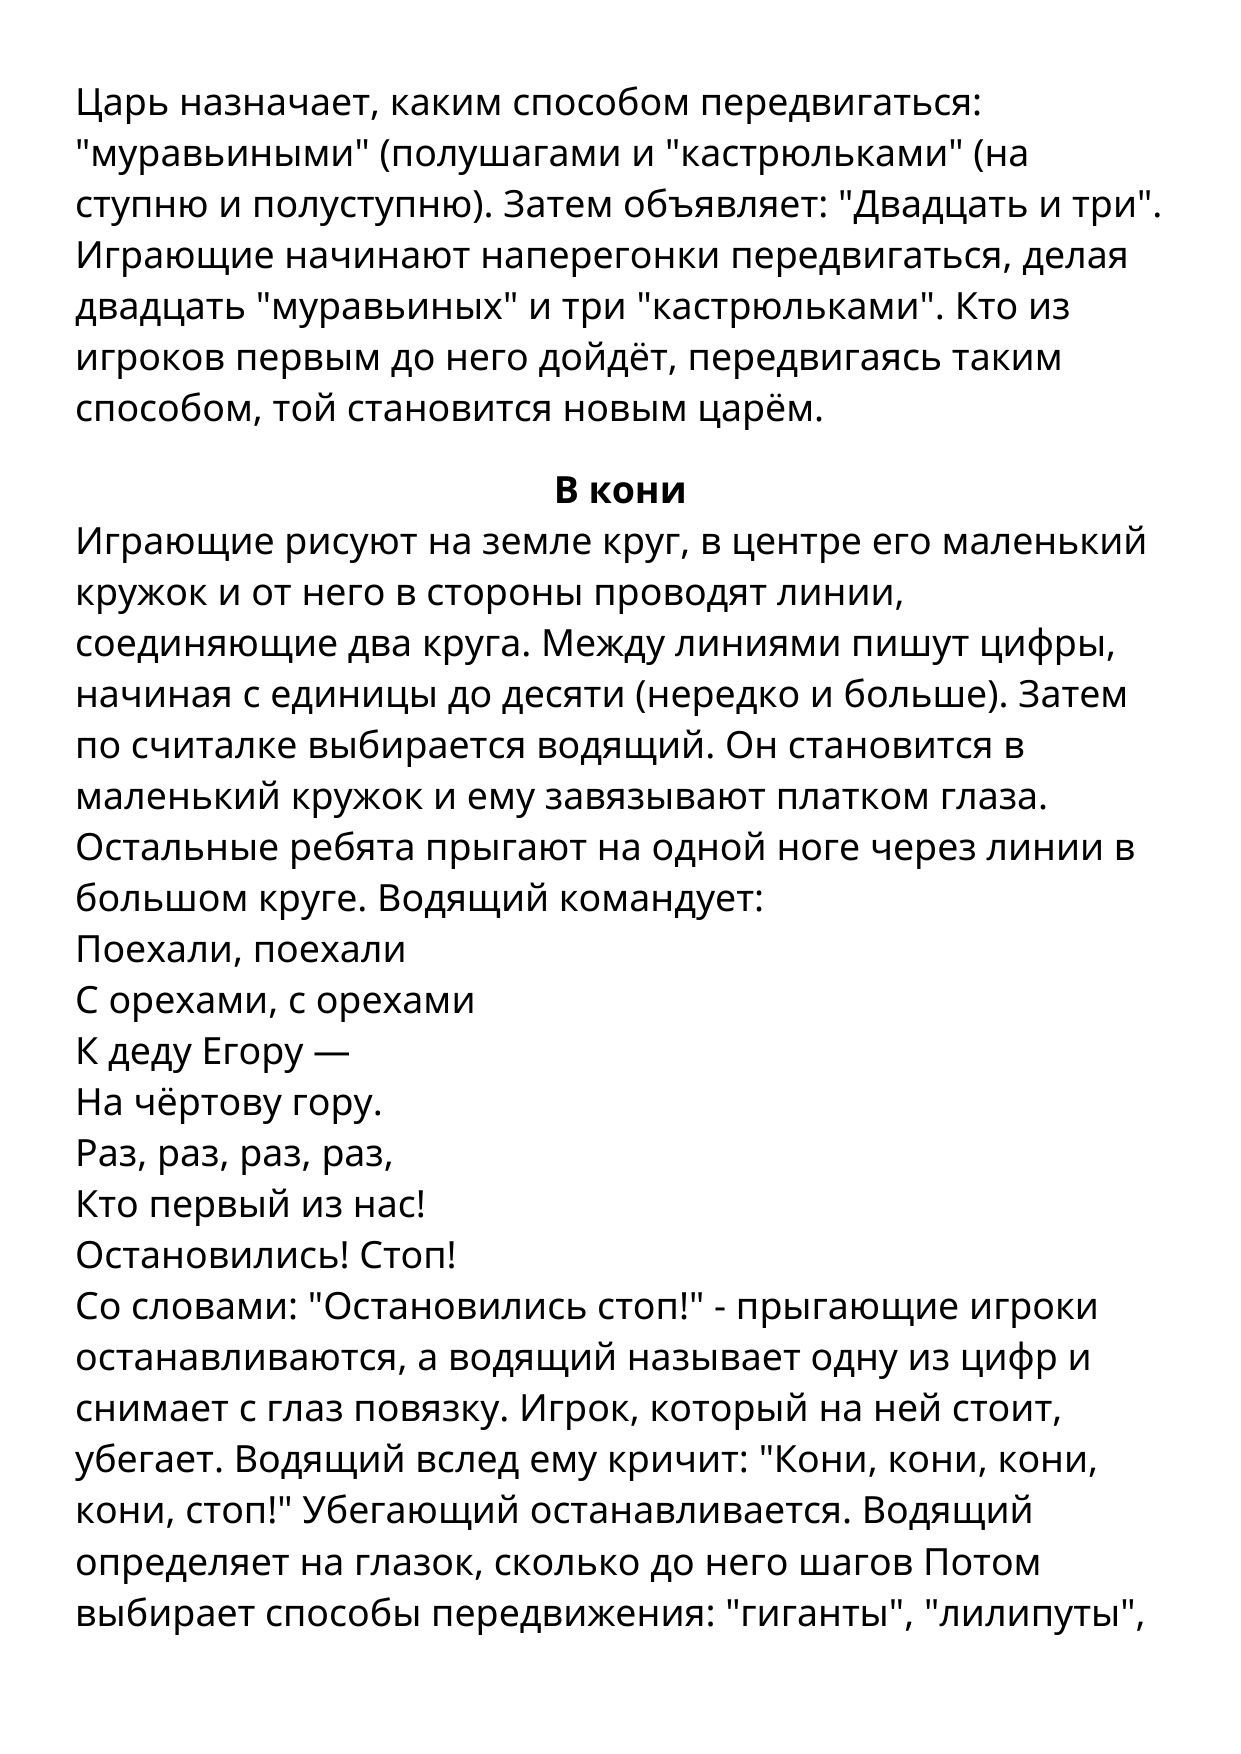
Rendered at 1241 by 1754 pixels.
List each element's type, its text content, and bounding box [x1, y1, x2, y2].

text С орехами, с орехами [75, 973, 1165, 1024]
text Раз, раз, раз, раз, [75, 1126, 1165, 1177]
text На чёртову гору. [75, 1075, 1165, 1126]
text Кто первый из нас! [75, 1177, 1165, 1228]
text К деду Егору — [75, 1024, 1165, 1075]
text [75, 1279, 1165, 1637]
text В кони [75, 463, 1165, 514]
text Остановились! Стоп! [75, 1228, 1165, 1279]
text Играющие рисуют на земле круг, в центре его маленький кружок и от него в стороны проводят линии, соединяющие два круга. Между линиями пишут цифры, начиная с единицы до десяти (нередко и больше). Затем по считалке выбирается водящий. Он становится в маленький кружок и ему завязывают платком глаза. Остальные ребята прыгают на одной ноге через линии в большом круге. Водящий командует: [75, 514, 1165, 922]
text Поехали, поехали [75, 922, 1165, 973]
text Царь назначает, каким способом передвигаться: "муравьиными" (полушагами и "кастрюльками" (на ступню и полуступню). Затем объявляет: "Двадцать и три". Играющие начинают наперегонки передвигаться, делая двадцать "муравьиных" и три "кастрюльками". Кто из игроков первым до него дойдёт, передвигаясь таким способом, той становится новым царём. [75, 75, 1165, 432]
